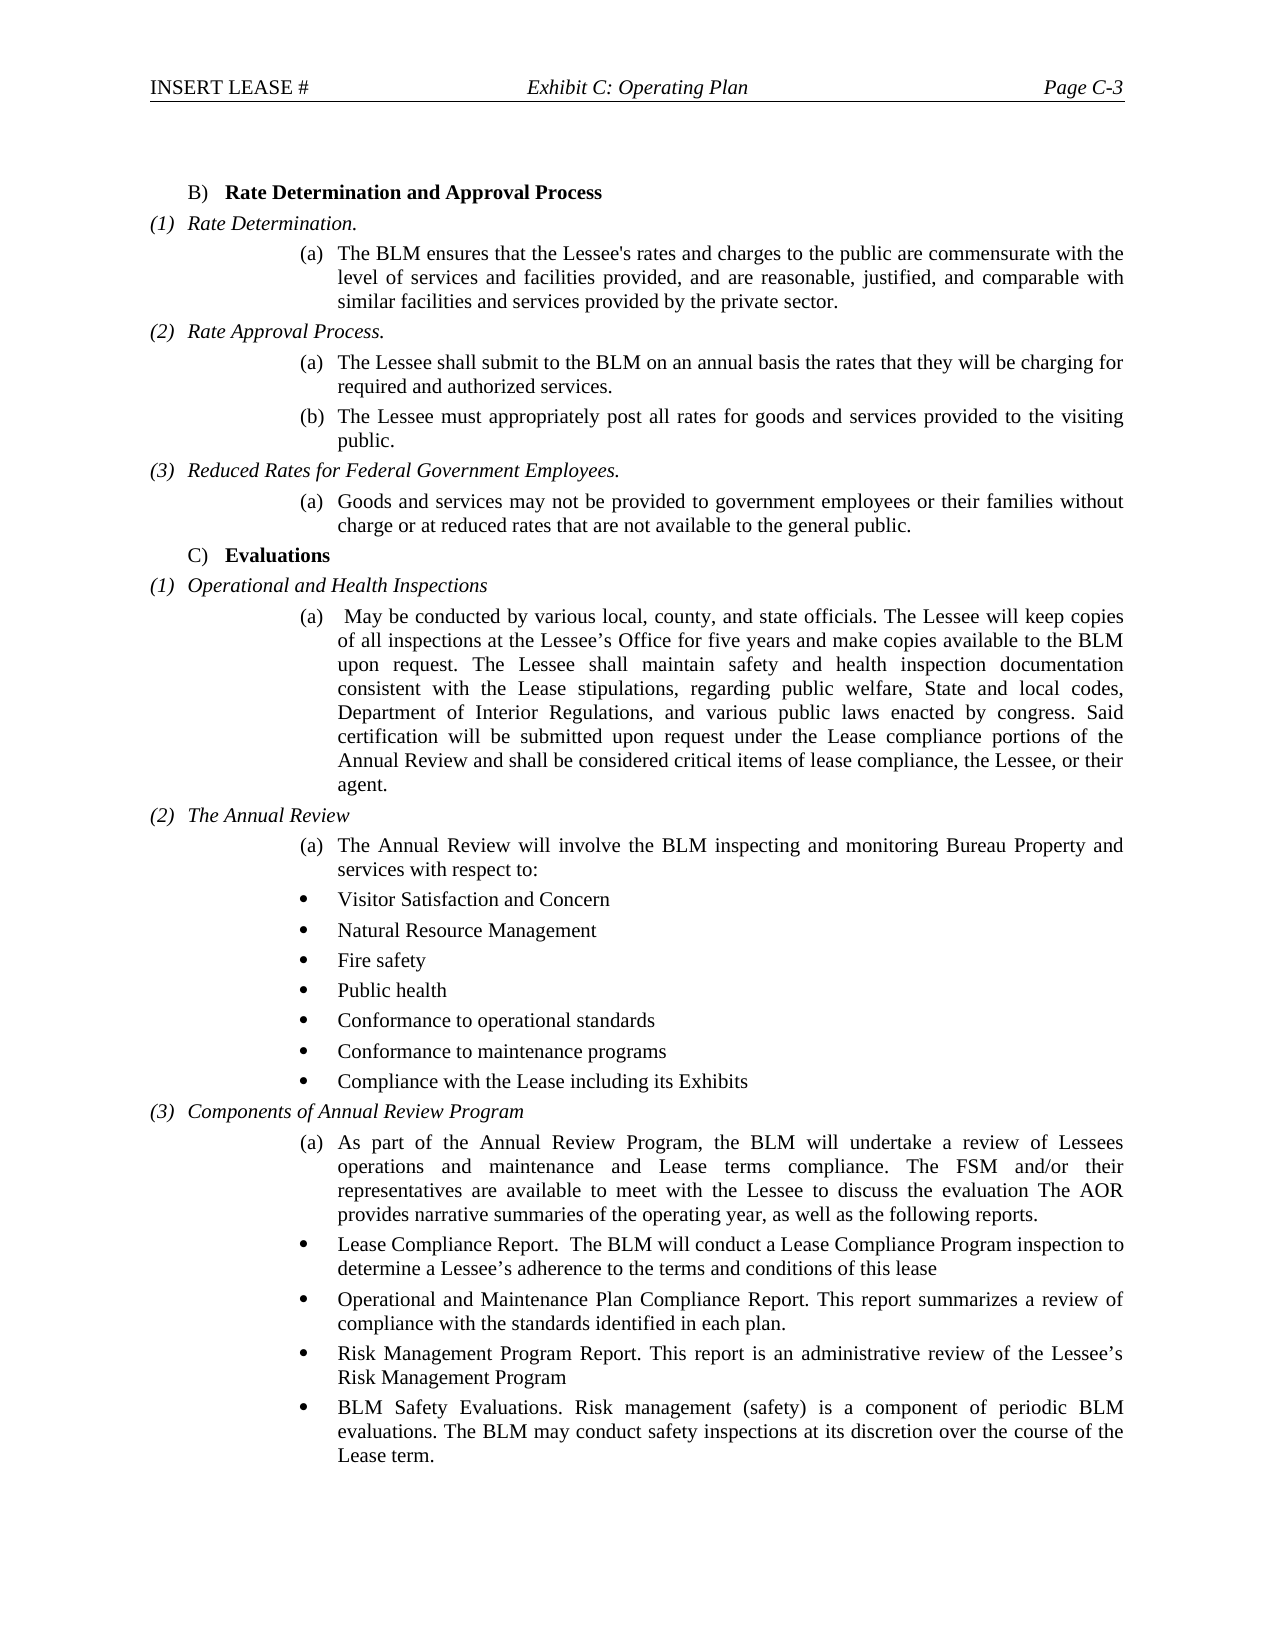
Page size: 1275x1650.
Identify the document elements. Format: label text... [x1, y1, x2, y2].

subtitle The Annual Review [150, 802, 1125, 827]
text The Annual Review will involve the BLM inspecting and monitoring Bureau Property and services with respect to: [300, 833, 1125, 881]
text Fire safety [300, 948, 1125, 972]
text Natural Resource Management [300, 917, 1125, 942]
subtitle Rate Approval Process. [150, 319, 1125, 343]
text Visitor Satisfaction and Concern [300, 887, 1125, 911]
text The BLM ensures that the Lessee's rates and charges to the public are commensurate with the level of services and facilities provided, and are reasonable, justified, and comparable with similar facilities and services provided by the private sector. [300, 241, 1125, 313]
subtitle Rate Determination. [150, 211, 1125, 235]
text Operational and Maintenance Plan Compliance Report. This report summarizes a review of compliance with the standards identified in each plan. [300, 1287, 1125, 1335]
subtitle Rate Determination and Approval Process [187, 180, 1125, 204]
subtitle Operational and Health Inspections [150, 573, 1125, 597]
text Conformance to operational standards [300, 1008, 1125, 1032]
subtitle Evaluations [187, 543, 1125, 567]
subtitle Components of Annual Review Program [150, 1099, 1125, 1123]
text The Lessee must appropriately post all rates for goods and services provided to the visiting public. [300, 404, 1125, 452]
text BLM Safety Evaluations. Risk management (safety) is a component of periodic BLM evaluations. The BLM may conduct safety inspections at its discretion over the course of the Lease term. [300, 1395, 1125, 1467]
text The Lessee shall submit to the BLM on an annual basis the rates that they will be charging for required and authorized services. [300, 350, 1125, 398]
subtitle Reduced Rates for Federal Government Employees. [150, 458, 1125, 482]
text As part of the Annual Review Program, the BLM will undertake a review of Lessees operations and maintenance and Lease terms compliance. The FSM and/or their representatives are available to meet with the Lessee to discuss the evaluation The AOR provides narrative summaries of the operating year, as well as the following reports. [300, 1130, 1125, 1226]
text Public health [300, 978, 1125, 1002]
text Lease Compliance Report. The BLM will conduct a Lease Compliance Program inspection to determine a Lessee’s adherence to the terms and conditions of this lease [300, 1232, 1125, 1280]
text May be conducted by various local, county, and state officials. The Lessee will keep copies of all inspections at the Lessee’s Office for five years and make copies available to the BLM upon request. The Lessee shall maintain safety and health inspection documentation consistent with the Lease stipulations, regarding public welfare, State and local codes, Department of Interior Regulations, and various public laws enacted by congress. Said certification will be submitted upon request under the Lease compliance portions of the Annual Review and shall be considered critical items of lease compliance, the Lessee, or their agent. [300, 604, 1125, 796]
text Conformance to maintenance programs [300, 1039, 1125, 1063]
text Risk Management Program Report. This report is an administrative review of the Lessee’s Risk Management Program [300, 1341, 1125, 1389]
text Compliance with the Lease including its Exhibits [300, 1069, 1125, 1093]
text Goods and services may not be provided to government employees or their families without charge or at reduced rates that are not available to the general public. [300, 489, 1125, 537]
